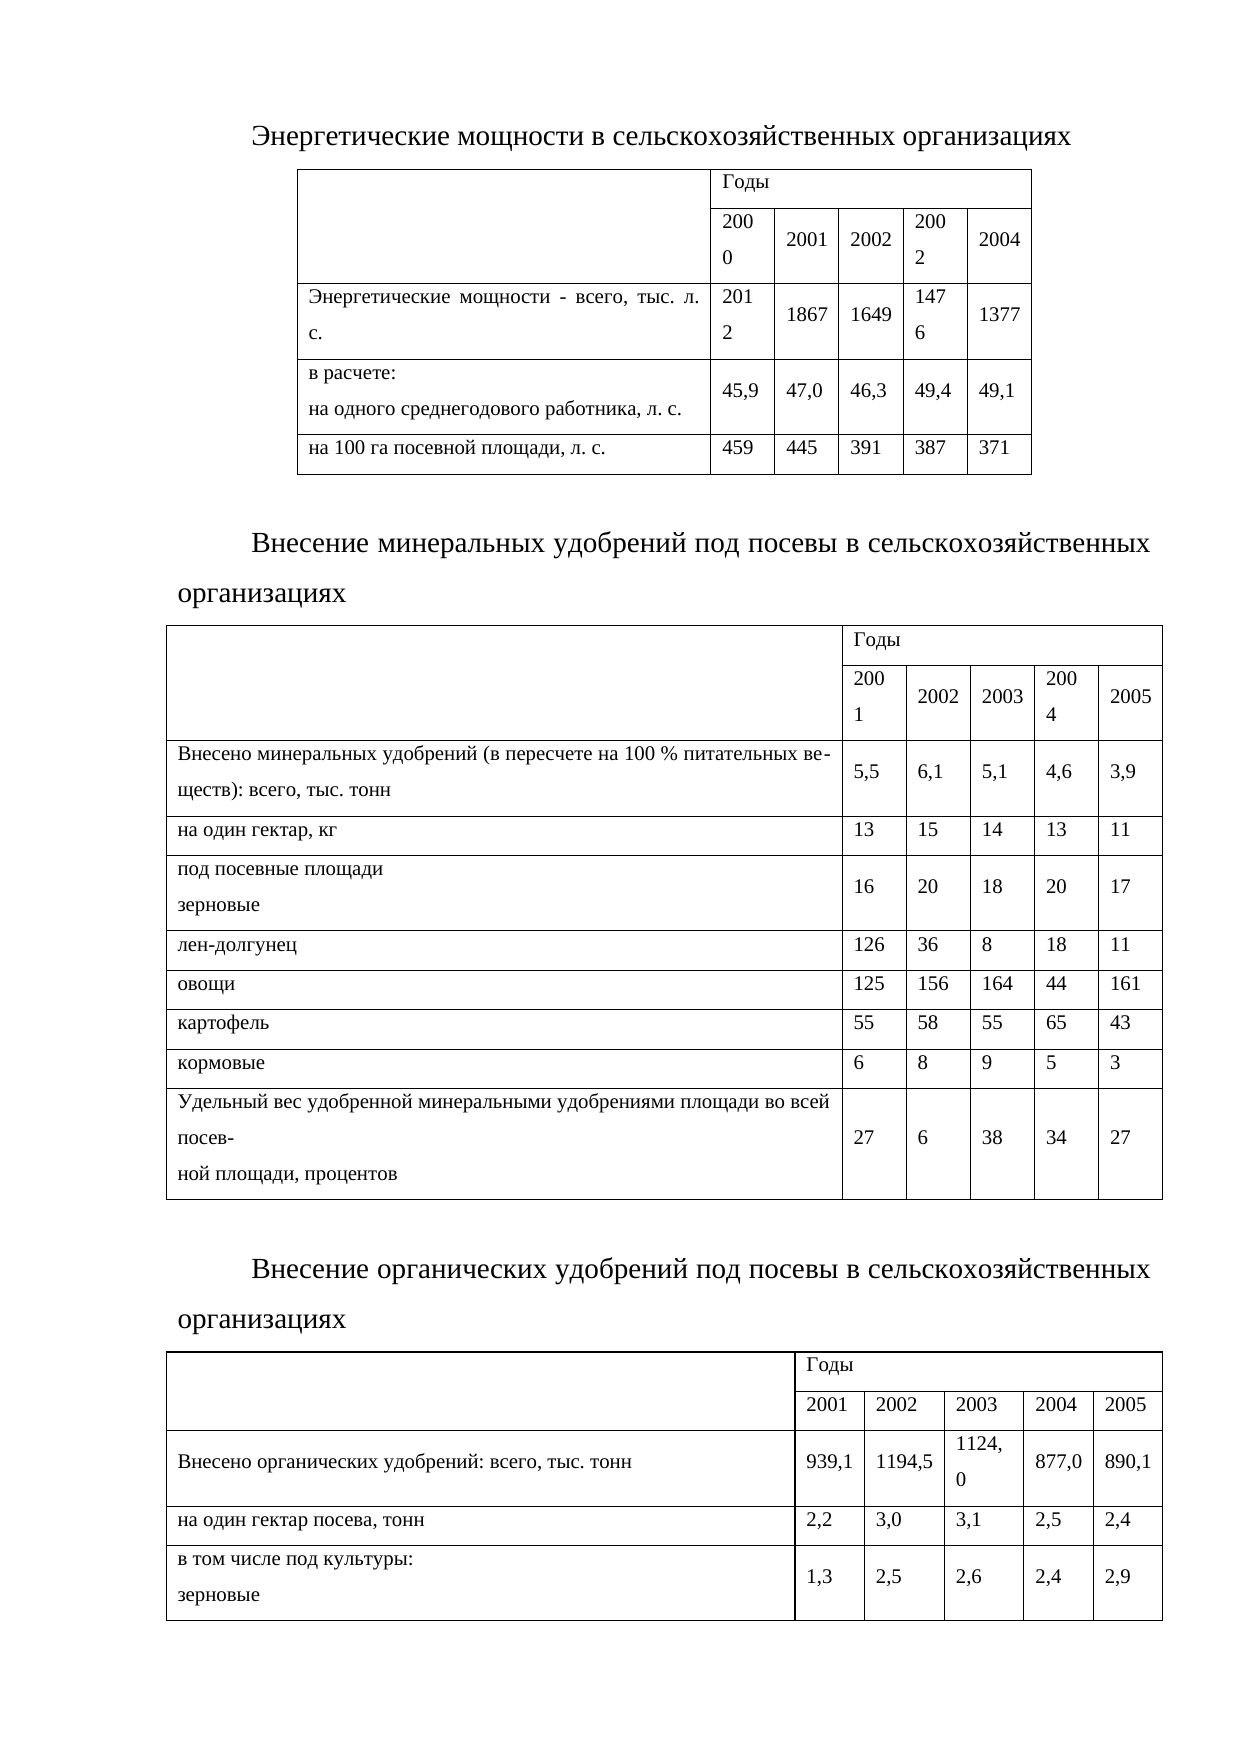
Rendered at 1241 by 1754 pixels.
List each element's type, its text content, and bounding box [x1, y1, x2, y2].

table_cell 13 [843, 817, 906, 855]
table_cell 3,1 [945, 1507, 1023, 1545]
table_header [167, 626, 842, 740]
table_cell 1377 [968, 284, 1031, 359]
table_cell 890,1 [1094, 1431, 1162, 1506]
table_cell 877,0 [1024, 1431, 1093, 1506]
table_cell кормовые [167, 1050, 842, 1088]
table_cell 27 [1099, 1089, 1162, 1199]
table_header [298, 170, 710, 283]
table_cell на один гектар посева, тонн [167, 1507, 794, 1545]
table_cell 16 [843, 856, 906, 930]
table_cell 34 [1035, 1089, 1098, 1199]
table_cell 1649 [839, 284, 903, 359]
table_cell 4,6 [1035, 741, 1098, 816]
table_cell 20 [1035, 856, 1098, 930]
table_cell 126 [843, 931, 906, 970]
table_cell на один гектар, кг [167, 817, 842, 855]
table_header Годы [843, 626, 1162, 665]
table_cell 43 [1099, 1010, 1162, 1048]
table_cell 45,9 [711, 360, 774, 434]
table_cell 391 [839, 435, 903, 473]
table_cell 2,4 [1024, 1546, 1093, 1620]
table_cell на посевной площади, л. с. [298, 435, 710, 473]
table_cell 49,4 [904, 360, 967, 434]
table_cell 17 [1099, 856, 1162, 930]
table_cell 18 [971, 856, 1034, 930]
table_cell под посевные площади зерновые [167, 856, 842, 930]
table_cell картофель [167, 1010, 842, 1048]
table_cell Энергетические мощности - всего, тыс. л. с. [298, 284, 710, 359]
table_cell 1124,0 [945, 1431, 1023, 1506]
table_cell лен-долгунец [167, 931, 842, 970]
table_cell 8 [907, 1050, 970, 1088]
table_cell Внесено минеральных удобрений (в пересчете на 100 % питательных веществ): всего, тыс. тонн [167, 741, 842, 816]
text Внесение минеральных удобрений под посевы в сельскохозяйственных организациях [177, 525, 1152, 609]
table_cell 2,2 [796, 1507, 864, 1545]
table_cell 1476 [904, 284, 967, 359]
table_cell 3,9 [1099, 741, 1162, 816]
table_cell 1867 [775, 284, 838, 359]
table_cell 44 [1035, 971, 1098, 1009]
table_cell 164 [971, 971, 1034, 1009]
table_cell 2005 [1094, 1392, 1162, 1430]
table_cell 2002 [904, 209, 967, 283]
table_cell 2012 [711, 284, 774, 359]
table_cell 20 [907, 856, 970, 930]
table_cell 2001 [843, 666, 906, 740]
table_cell 2004 [968, 209, 1031, 283]
table_cell 47,0 [775, 360, 838, 434]
table_cell овощи [167, 971, 842, 1009]
table_cell 13 [1035, 817, 1098, 855]
table_cell 27 [843, 1089, 906, 1199]
table_cell 2000 [711, 209, 774, 283]
table_cell 5,5 [843, 741, 906, 816]
table_cell 2,5 [1024, 1507, 1093, 1545]
table_cell 156 [907, 971, 970, 1009]
table_cell 459 [711, 435, 774, 473]
table_cell 939,1 [796, 1431, 864, 1506]
table_cell 161 [1099, 971, 1162, 1009]
table_header [167, 1353, 794, 1430]
table_cell 18 [1035, 931, 1098, 970]
table_cell 2003 [945, 1392, 1023, 1430]
table_header Годы [796, 1353, 1162, 1391]
table_cell 445 [775, 435, 838, 473]
table_cell 65 [1035, 1010, 1098, 1048]
table_cell 5 [1035, 1050, 1098, 1088]
table_cell 1194,5 [865, 1431, 944, 1506]
table_cell 3 [1099, 1050, 1162, 1088]
table_cell 38 [971, 1089, 1034, 1199]
table_cell 55 [843, 1010, 906, 1048]
table_cell 9 [971, 1050, 1034, 1088]
table_cell 36 [907, 931, 970, 970]
table_cell 125 [843, 971, 906, 1009]
table_cell 387 [904, 435, 967, 473]
table_cell 6 [843, 1050, 906, 1088]
table_cell 2,6 [945, 1546, 1023, 1620]
table_cell 15 [907, 817, 970, 855]
table_cell 5,1 [971, 741, 1034, 816]
table_cell 2001 [796, 1392, 864, 1430]
table_cell Внесено органических удобрений: всего, тыс. тонн [167, 1431, 794, 1506]
table_header Годы [711, 170, 1031, 208]
table_cell 55 [971, 1010, 1034, 1048]
table_cell 2004 [1035, 666, 1098, 740]
table_cell 2,9 [1094, 1546, 1162, 1620]
table_cell 371 [968, 435, 1031, 473]
table_cell 11 [1099, 817, 1162, 855]
table_cell 2002 [839, 209, 903, 283]
table_cell 1,3 [796, 1546, 864, 1620]
table_cell в том числе под культуры: зерновые [167, 1546, 794, 1620]
table_cell в расчете: на одного среднегодового работника, л. с. [298, 360, 710, 434]
table_cell 2,4 [1094, 1507, 1162, 1545]
table_cell 2004 [1024, 1392, 1093, 1430]
table_cell Удельный вес удобренной минеральными удобрениями площади во всей посев- ной площади, процентов [167, 1089, 842, 1199]
text Энергетические мощности в сельскохозяйственных организациях [177, 118, 1152, 152]
text Внесение органических удобрений под посевы в сельскохозяйственных организациях [177, 1251, 1152, 1334]
table_cell 46,3 [839, 360, 903, 434]
table_cell 2,5 [865, 1546, 944, 1620]
table_cell 2001 [775, 209, 838, 283]
table_cell 2005 [1099, 666, 1162, 740]
table_cell 58 [907, 1010, 970, 1048]
table_cell 2002 [865, 1392, 944, 1430]
table_cell 2003 [971, 666, 1034, 740]
table_cell 14 [971, 817, 1034, 855]
table_cell 3,0 [865, 1507, 944, 1545]
table_cell 49,1 [968, 360, 1031, 434]
table_cell 11 [1099, 931, 1162, 970]
table_cell 2002 [907, 666, 970, 740]
table_cell 6,1 [907, 741, 970, 816]
table_cell 8 [971, 931, 1034, 970]
table_cell 6 [907, 1089, 970, 1199]
